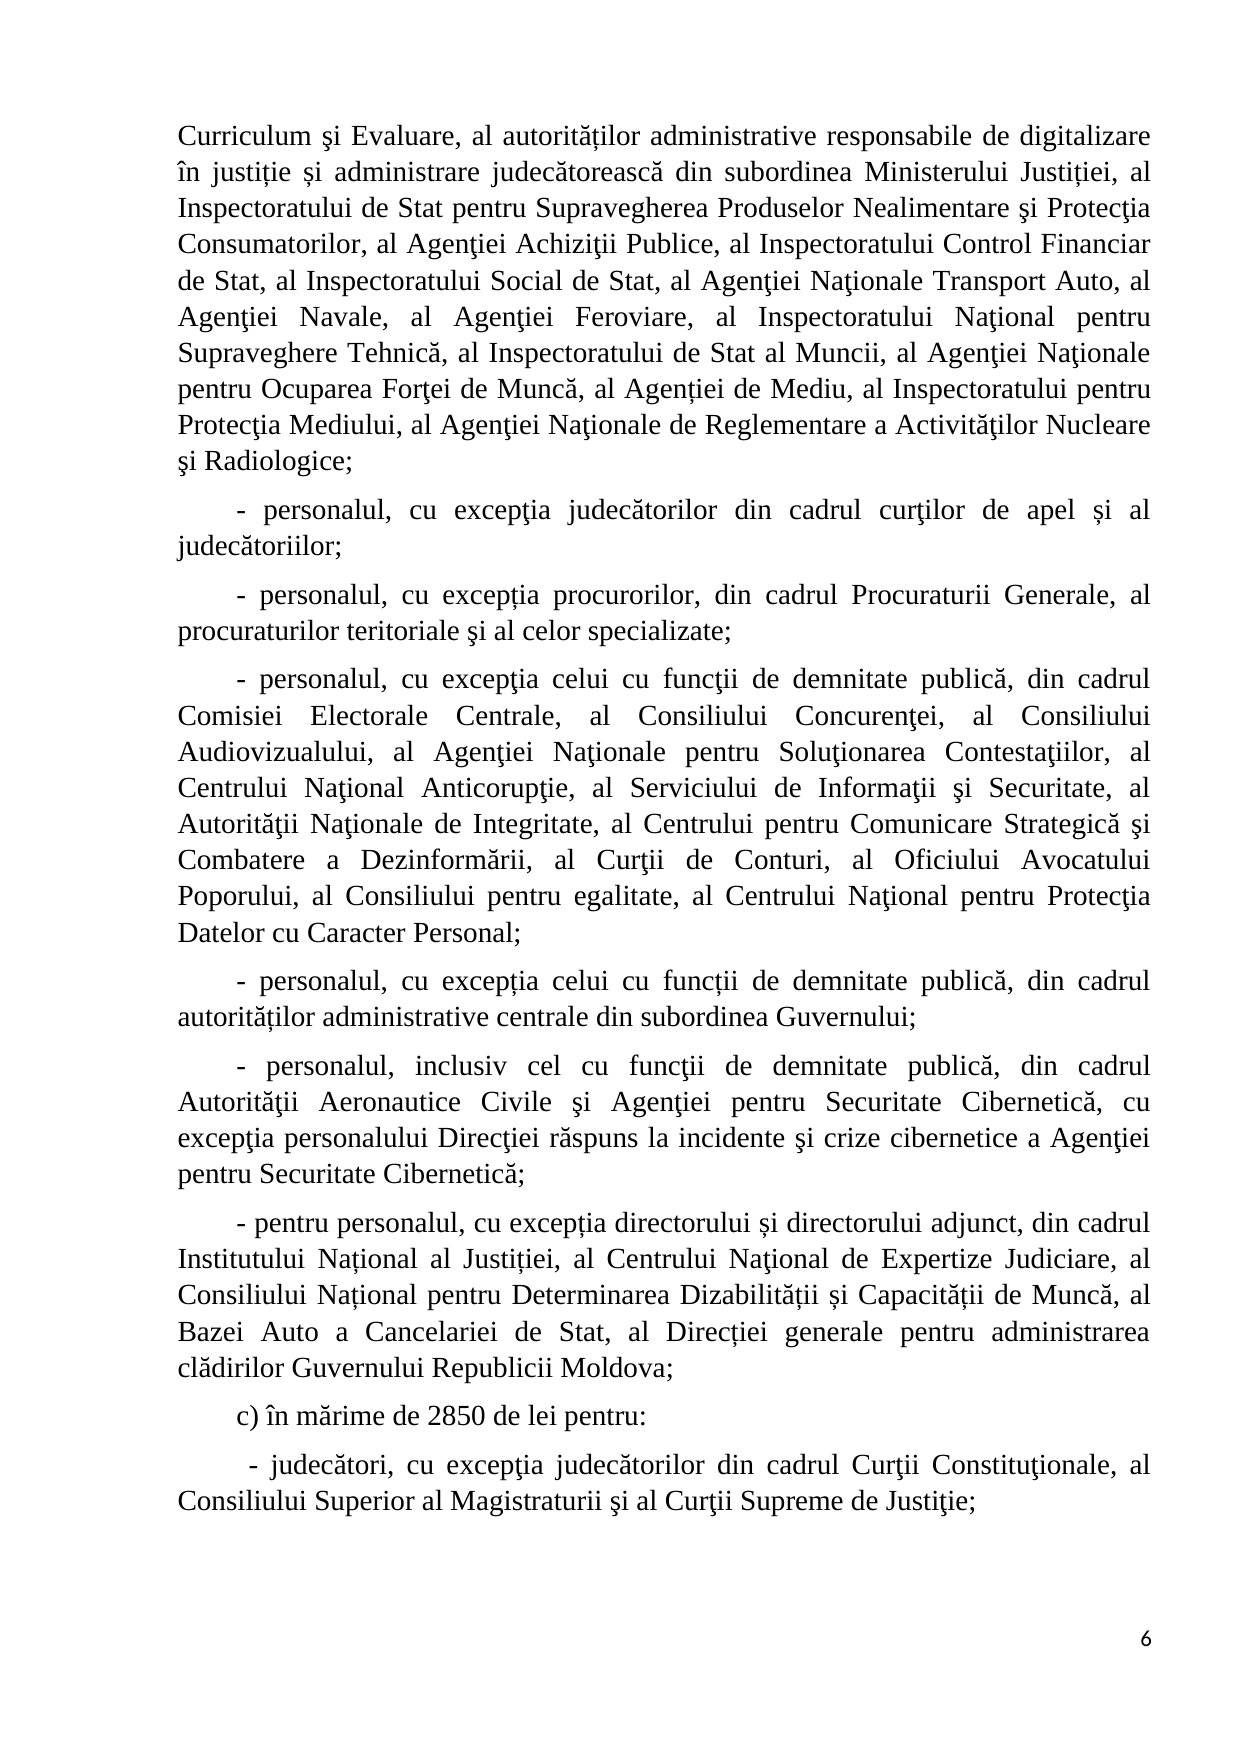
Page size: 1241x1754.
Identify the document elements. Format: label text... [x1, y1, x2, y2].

text - personalul, cu excepția celui cu funcții de demnitate publică, din cadrul autorităților administrative centrale din subordinea Guvernului; [177, 963, 1152, 1033]
text - pentru personalul, cu excepția directorului și directorului adjunct, din cadrul Institutului Național al Justiției, al Centrului Naţional de Expertize Judiciare, al Consiliului Național pentru Determinarea Dizabilității și Capacității de Muncă, al Bazei Auto a Cancelariei de Stat, al Direcției generale pentru administrarea clădirilor Guvernului Republicii Moldova; [177, 1205, 1152, 1383]
text c) în mărime de 2850 de lei pentru: [177, 1398, 1152, 1432]
text - personalul, cu excepţia judecătorilor din cadrul curţilor de apel și al judecătoriilor; [177, 492, 1152, 562]
text - judecători, cu excepţia judecătorilor din cadrul Curţii Constituţionale, al Consiliului Superior al Magistraturii şi al Curţii Supreme de Justiţie; [177, 1447, 1152, 1517]
text - personalul, cu excepția procurorilor, din cadrul Procuraturii Generale, al procuraturilor teritoriale şi al celor specializate; [177, 577, 1152, 647]
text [177, 118, 1152, 477]
text - personalul, cu excepţia celui cu funcţii de demnitate publică, din cadrul Comisiei Electorale Centrale, al Consiliului Concurenţei, al Consiliului Audiovizualului, al Agenţiei Naţionale pentru Soluţionarea Contestaţiilor, al Centrului Naţional Anticorupţie, al Serviciului de Informaţii şi Securitate, al Autorităţii Naţionale de Integritate, al Centrului pentru Comunicare Strategică şi Combatere a Dezinformării, al Curţii de Conturi, al Oficiului Avocatului Poporului, al Consiliului pentru egalitate, al Centrului Naţional pentru Protecţia Datelor cu Caracter Personal; [177, 662, 1152, 948]
text - personalul, inclusiv cel cu funcţii de demnitate publică, din cadrul Autorităţii Aeronautice Civile şi Agenţiei pentru Securitate Cibernetică, cu excepţia personalului Direcţiei răspuns la incidente şi crize cibernetice a Agenţiei pentru Securitate Cibernetică; [177, 1048, 1152, 1190]
